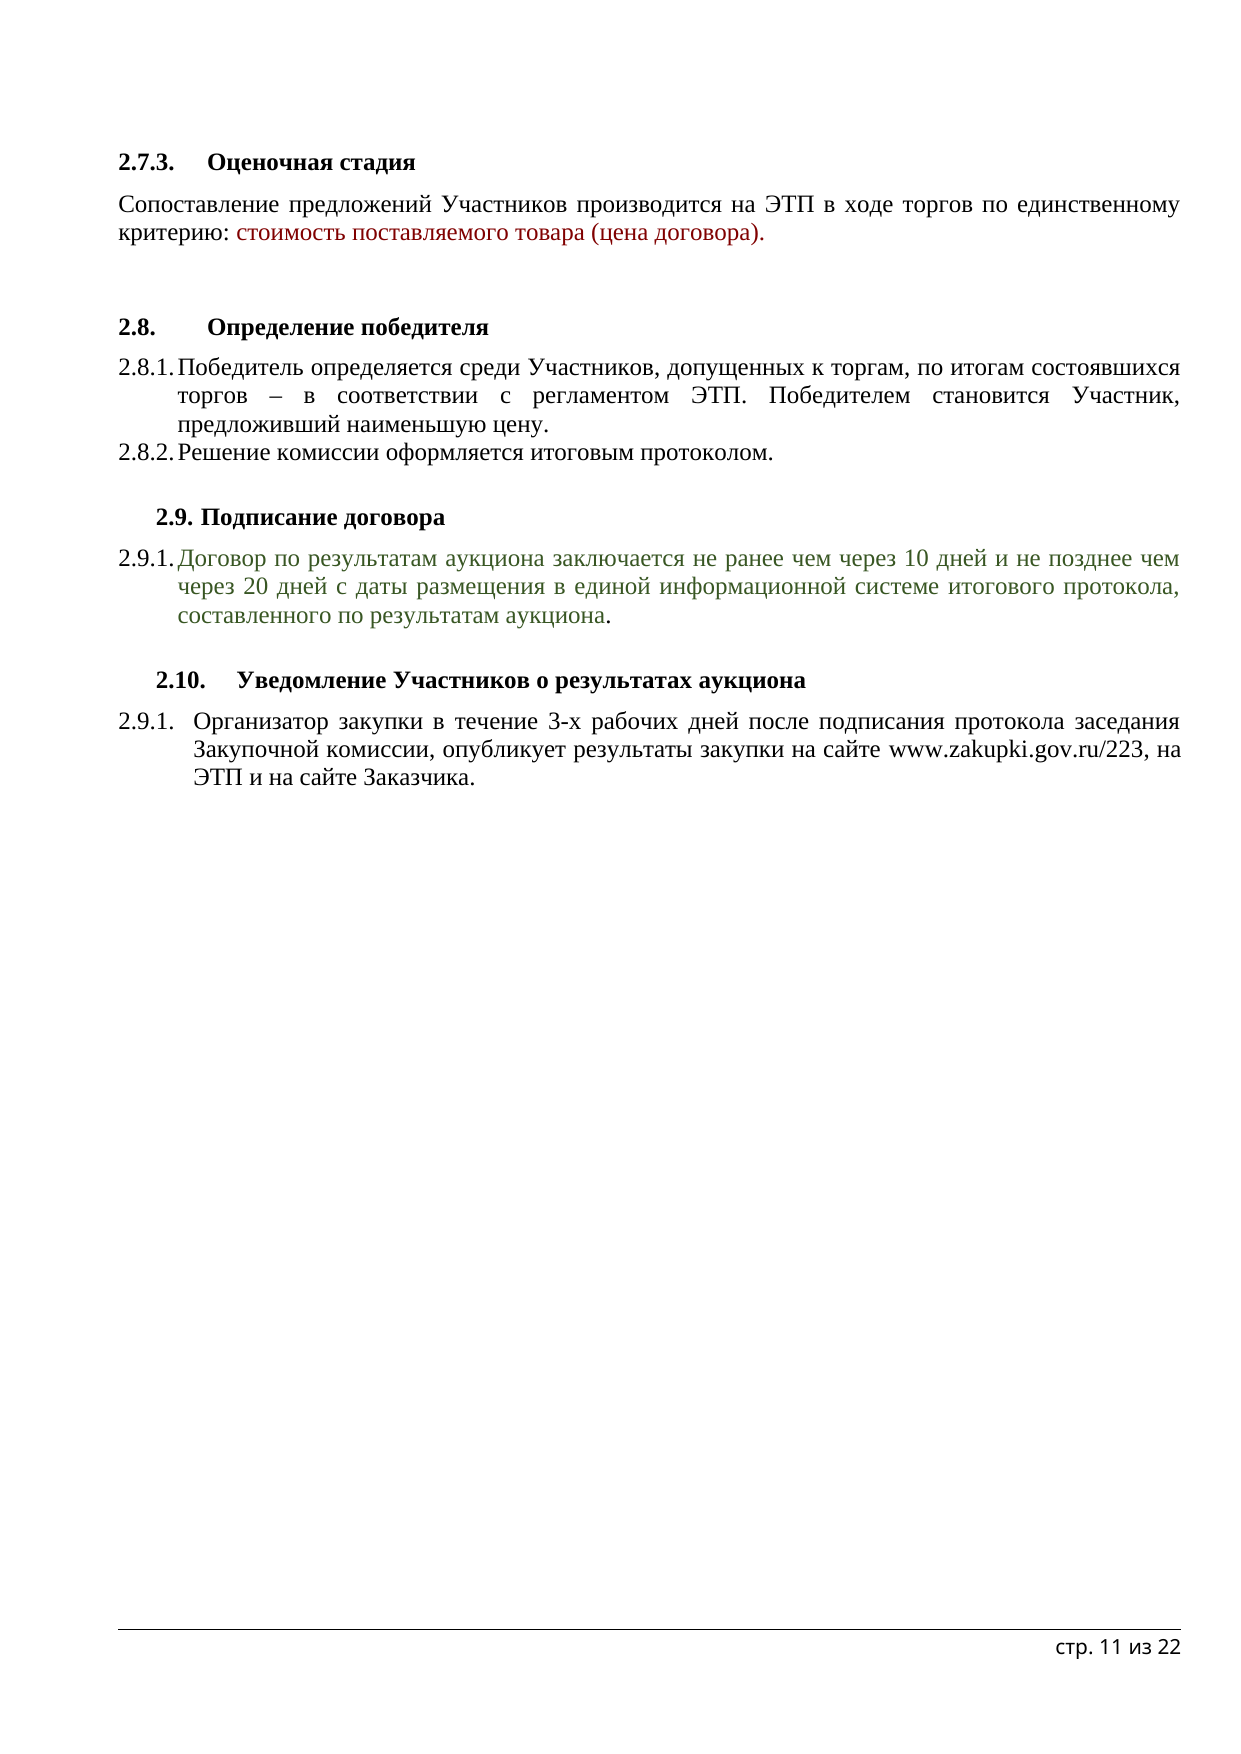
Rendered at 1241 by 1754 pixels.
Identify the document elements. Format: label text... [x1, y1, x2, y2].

list Оценочная стадия [118, 148, 1181, 176]
list Решение комиссии оформляется итоговым протоколом. [118, 438, 1181, 466]
subtitle Подписание договора [156, 503, 1181, 531]
list Договор по результатам аукциона заключается не ранее чем через 10 дней и не позднее чем через 20 дней с даты размещения в единой информационной системе итогового протокола, составленного по результатам аукциона. [118, 544, 1181, 628]
list Сопоставление предложений Участников производится на ЭТП в ходе торгов по единственному критерию: стоимость поставляемого товара (цена договора). [118, 189, 1181, 246]
list Победитель определяется среди Участников, допущенных к торгам, по итогам состоявшихся торгов – в соответствии с регламентом ЭТП. Победителем становится Участник, предложивший наименьшую цену. [118, 353, 1181, 438]
list Организатор закупки в течение 3-х рабочих дней после подписания протокола заседания Закупочной комиссии, опубликует результаты закупки на сайте www.zakupki.gov.ru/223, на ЭТП и на сайте Заказчика. [118, 707, 1181, 791]
subtitle Уведомление Участников о результатах аукциона [156, 666, 1181, 694]
subtitle Определение победителя [118, 312, 1181, 341]
